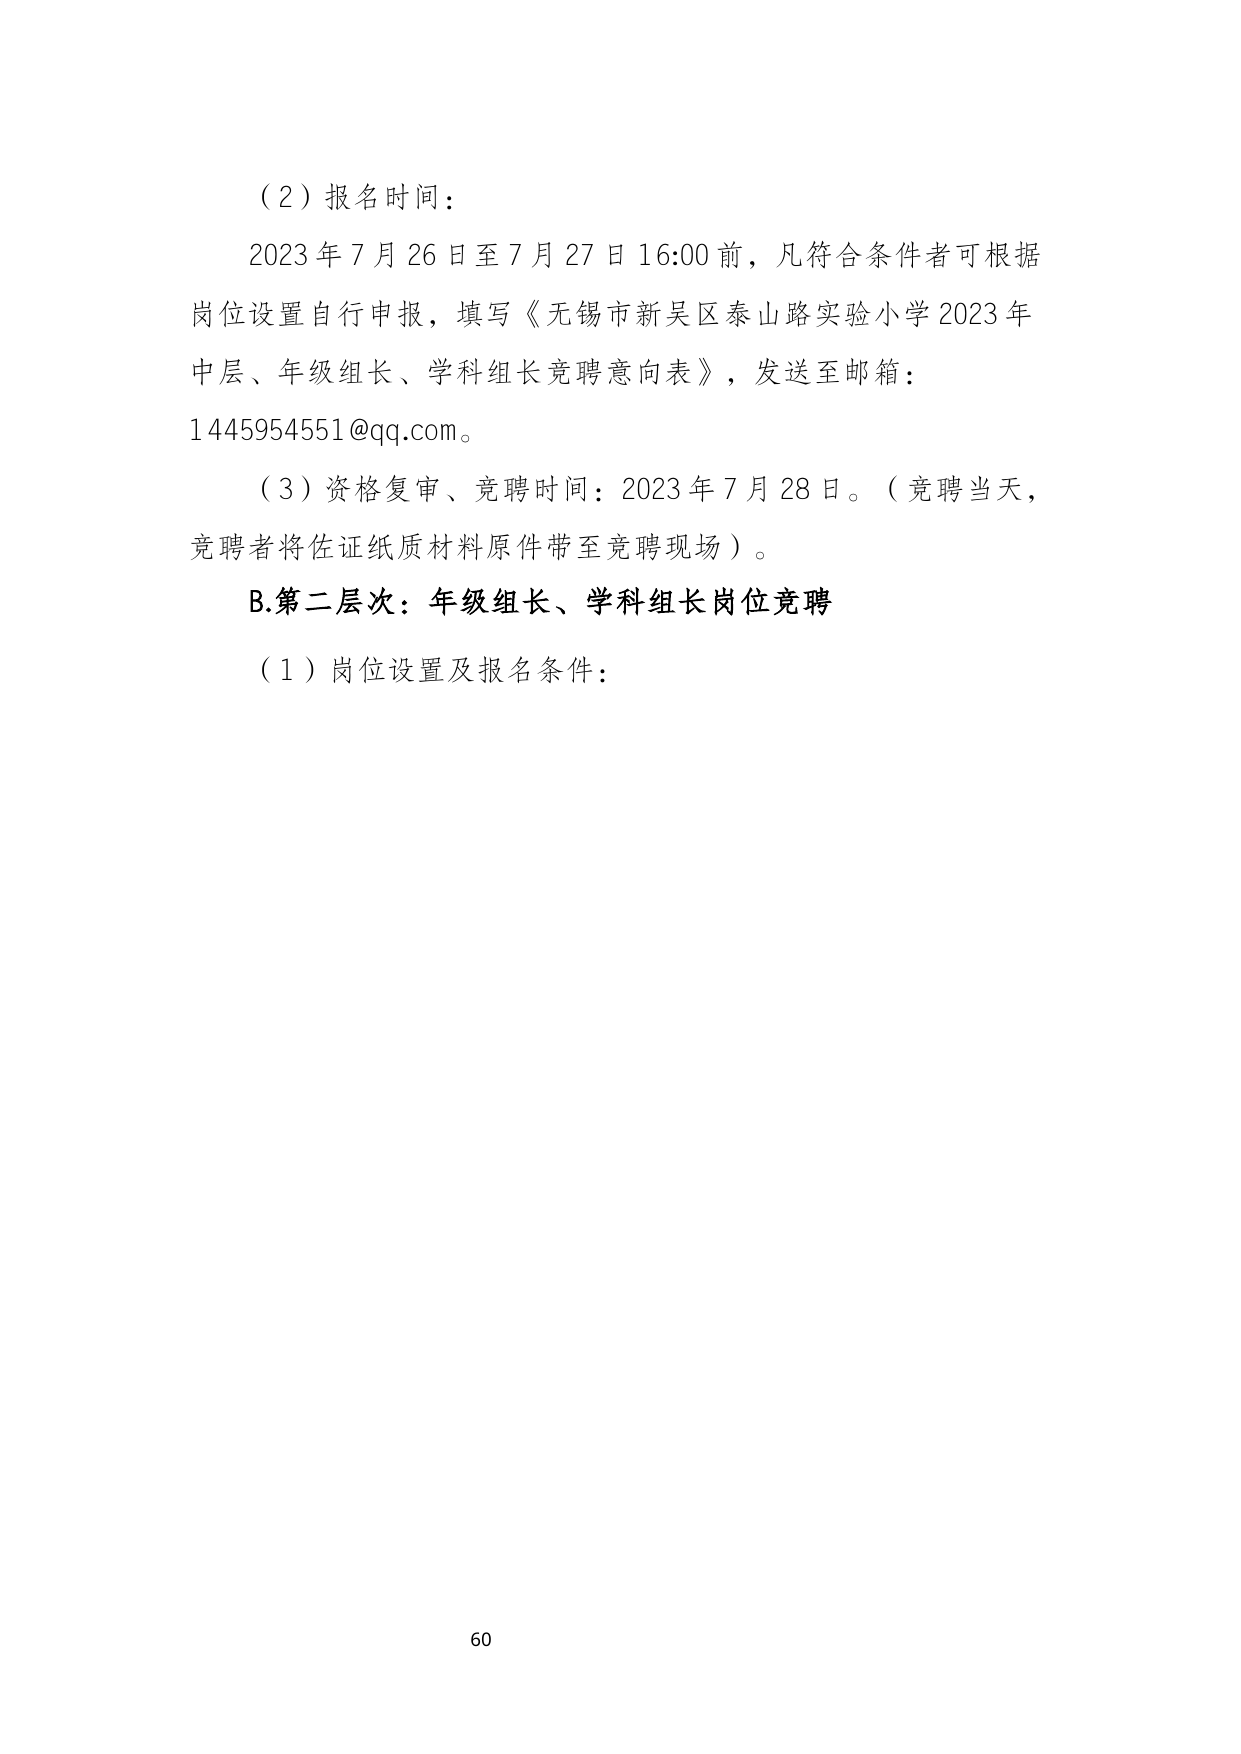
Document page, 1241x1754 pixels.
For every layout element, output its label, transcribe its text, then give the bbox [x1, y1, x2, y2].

text 2023年7月26日至7月27日16:00前，凡符合条件者可根据岗位设置自行申报，填写《无锡市新吴区泰山路实验小学2023年中层、年级组长、学科组长竞聘意向表》，发送至邮箱：1445954551@qq.com。 [187, 220, 1053, 454]
text （2）报名时间： [187, 162, 1053, 220]
text （3）资格复审、竞聘时间：2023年7月28日。（竞聘当天，竞聘者将佐证纸质材料原件带至竞聘现场）。 [187, 454, 1053, 570]
text B.第二层次：年级组长、学科组长岗位竞聘 [187, 570, 1053, 635]
text （1）岗位设置及报名条件： [187, 635, 1053, 694]
